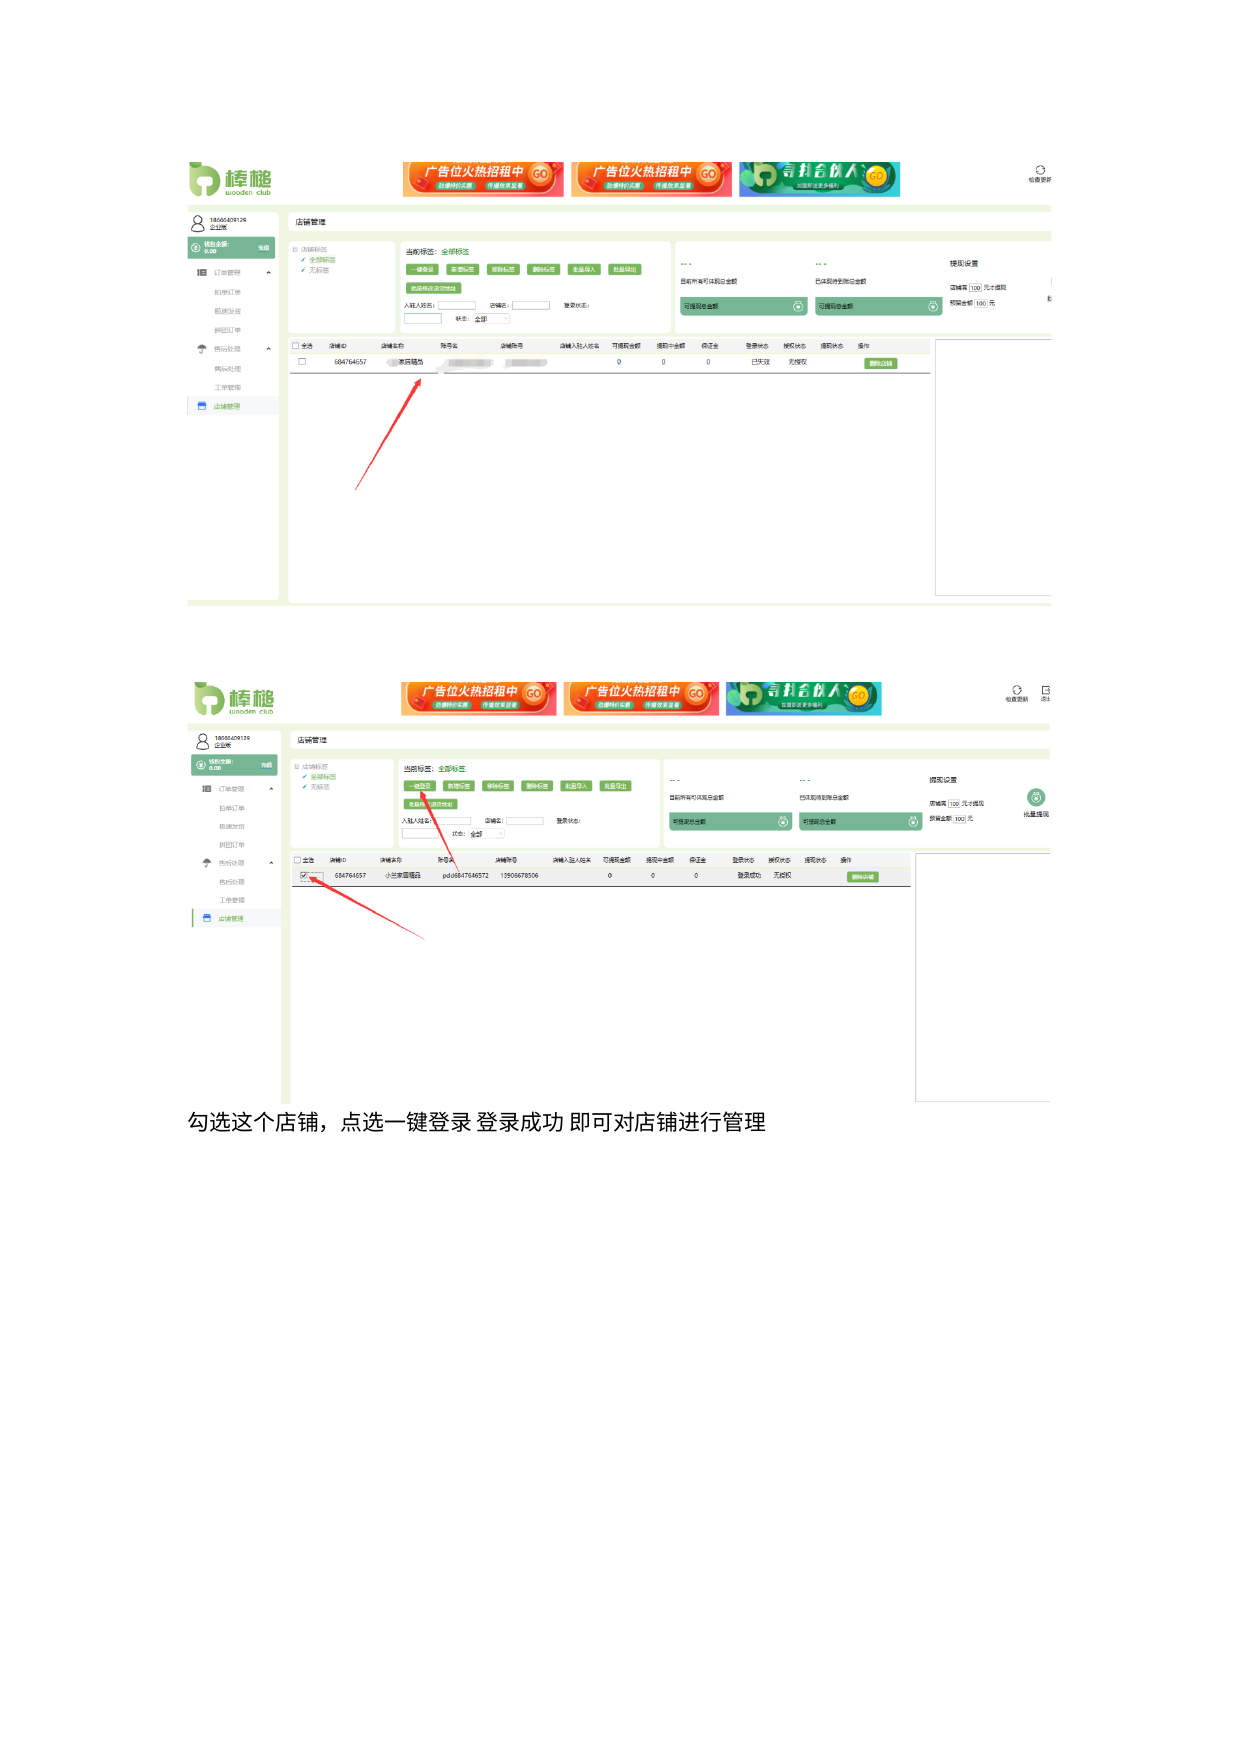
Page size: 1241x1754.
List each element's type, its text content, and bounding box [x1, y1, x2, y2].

picture [187, 682, 1050, 1104]
text 勾选这个店铺，点选一键登录 登录成功 即可对店铺进行管理 [187, 1104, 1053, 1137]
picture [187, 162, 1052, 606]
